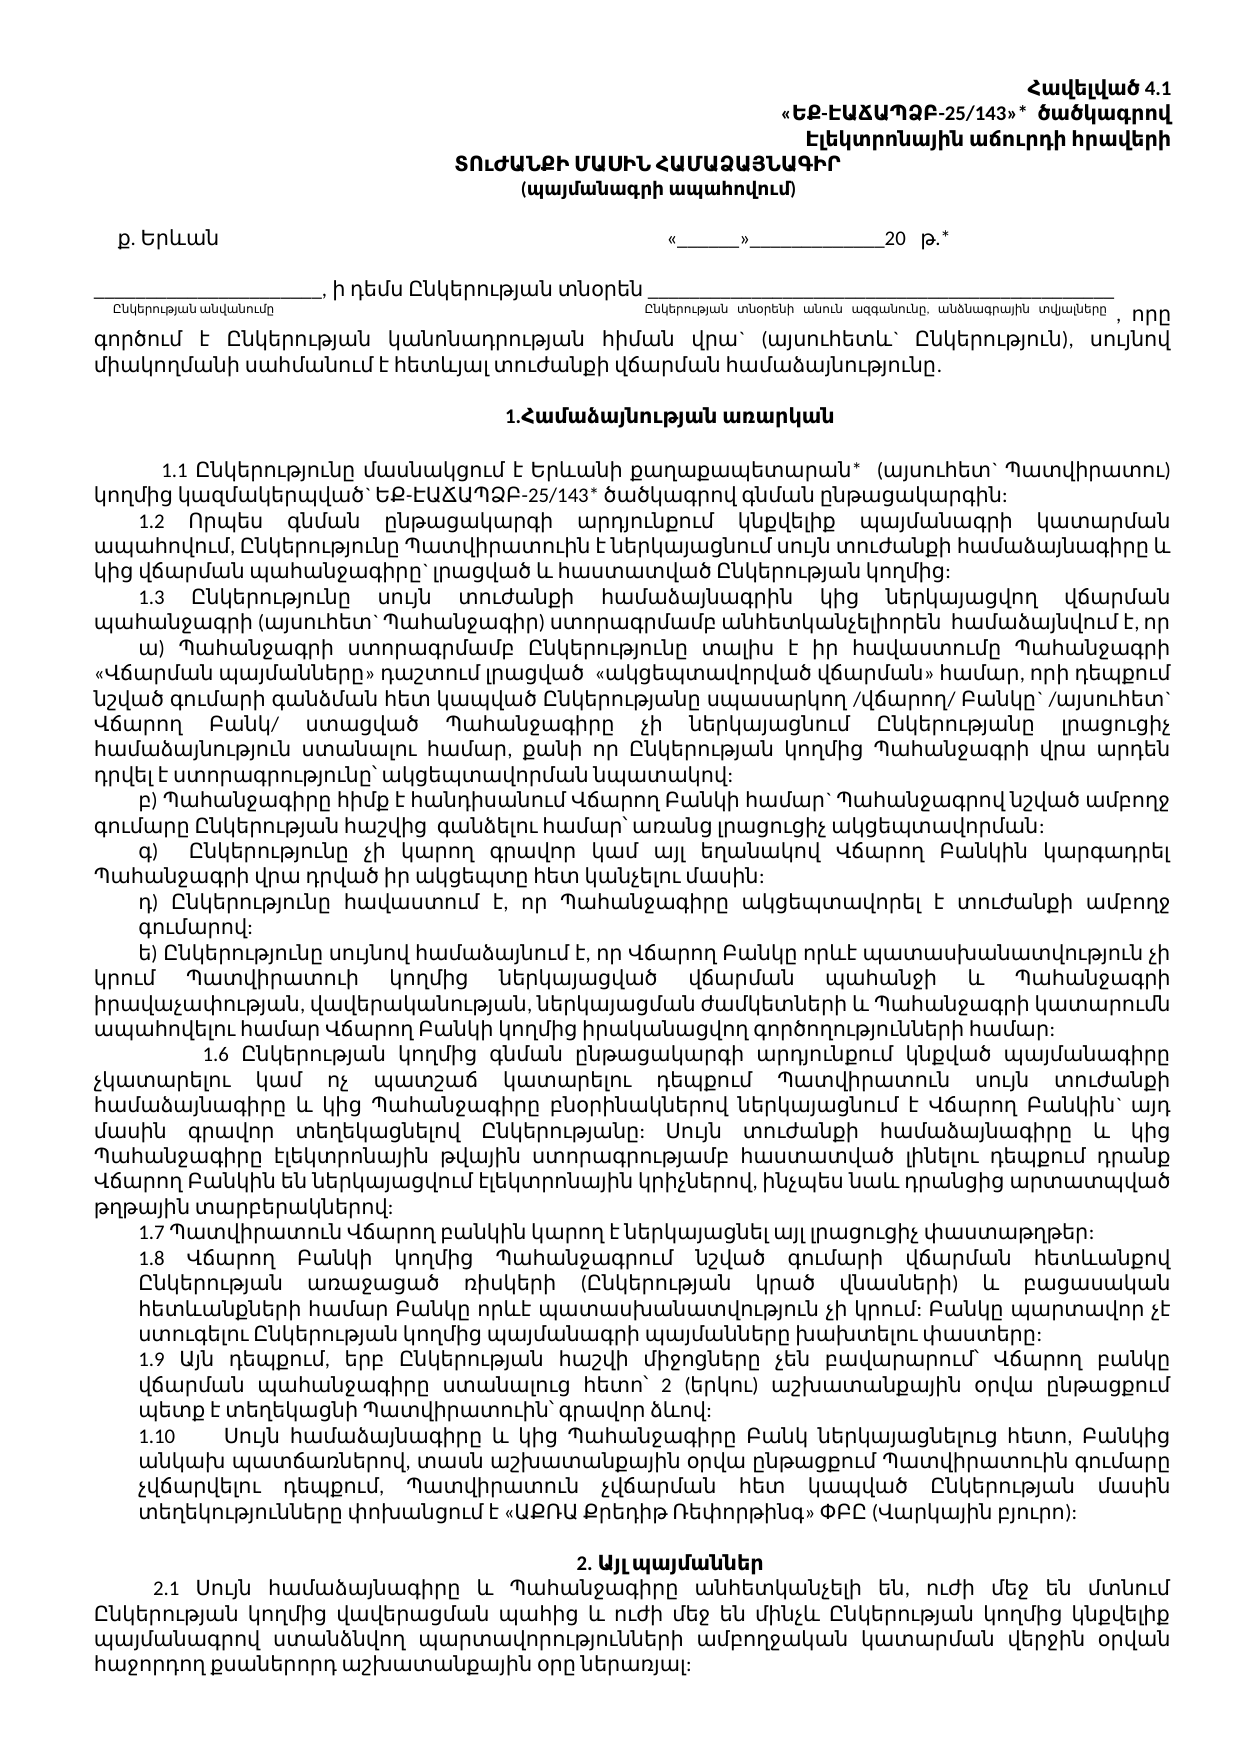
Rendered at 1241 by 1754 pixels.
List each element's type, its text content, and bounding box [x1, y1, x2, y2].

text 1.6 Ընկերության կողմից գնման ընթացակարգի արդյունքում կնքված պայմանագիրը չկատարելու կամ ոչ պատշաճ կատարելու դեպքում Պատվիրատուն սույն տուժանքի համաձայնագիրը և կից Պահանջագիրը բնօրինակներով ներկայացնում է Վճարող Բանկին` այդ մասին գրավոր տեղեկացնելով Ընկերությանը: Սույն տուժանքի համաձայնագիրը և կից Պահանջագիրը էլեկտրոնային թվային ստորագրությամբ հաստատված լինելու դեպքում դրանք Վճարող Բանկին են ներկայացվում էլեկտրոնային կրիչներով, ինչպես նաև դրանցից արտատպված թղթային տարբերակներով: [94, 1042, 1171, 1219]
text ա) Պահանջագրի ստորագրմամբ Ընկերությունը տալիս է իր հավաստումը Պահանջագրի «Վճարման պայմանները» դաշտում լրացված «ակցեպտավորված վճարման» համար, որի դեպքում նշված գումարի գանձման հետ կապված Ընկերությանը սպասարկող /վճարող/ Բանկը` /այսուհետ` Վճարող Բանկ/ ստացված Պահանջագիրը չի ներկայացնում Ընկերությանը լրացուցիչ համաձայնություն ստանալու համար, քանի որ Ընկերության կողմից Պահանջագրի վրա արդեն դրվել է ստորագրությունը՝ ակցեպտավորման նպատակով: [94, 635, 1171, 787]
text 1.3 Ընկերությունը սույն տուժանքի համաձայնագրին կից ներկայացվող վճարման պահանջագրի (այսուհետ` Պահանջագիր) ստորագրմամբ անհետկանչելիորեն համաձայնվում է, որ [94, 584, 1171, 635]
text Էլեկտրոնային աճուրդի հրավերի [94, 126, 1171, 151]
text 1.10 Սույն համաձայնագիրը և կից Պահանջագիրը Բանկ ներկայացնելուց հետո, Բանկից անկախ պատճառներով, տասն աշխատանքային օրվա ընթացքում Պատվիրատուին գումարը չվճարվելու դեպքում, Պատվիրատուն չվճարման հետ կապված Ընկերության մասին տեղեկությունները փոխանցում է «ԱՔՌԱ Քրեդիթ Ռեփորթինգ» ՓԲԸ (Վարկային բյուրո): [138, 1423, 1171, 1524]
text ______________________, ի դեմս Ընկերության տնօրեն _____________________________________________ [94, 276, 1171, 301]
text 2.1 Սույն համաձայնագիրը և Պահանջագիրը անհետկանչելի են, ուժի մեջ են մտնում Ընկերության կողմից վավերացման պահից և ուժի մեջ են մինչև Ընկերության կողմից կնքվելիք պայմանագրով ստանձնվող պարտավորությունների ամբողջական կատարման վերջին օրվան հաջորդող քսաներորդ աշխատանքային օրը ներառյալ: [94, 1575, 1171, 1677]
text 1.9 Այն դեպքում, երբ Ընկերության հաշվի միջոցները չեն բավարարում՝ Վճարող բանկը վճարման պահանջագիրը ստանալուց հետո՝ 2 (երկու) աշխատանքային օրվա ընթացքում պետք է տեղեկացնի Պատվիրատուին՝ գրավոր ձևով: [138, 1347, 1171, 1423]
text ՏՈւԺԱՆՔԻ ՄԱՍԻՆ ՀԱՄԱՁԱՅՆԱԳԻՐ [94, 151, 1171, 177]
text (պայմանագրի ապահովում) [94, 177, 1171, 199]
text ք. Երևան «______»_____________20 թ.* [94, 225, 1171, 250]
text բ) Պահանջագիրը հիմք է հանդիսանում Վճարող Բանկի համար` Պահանջագրով նշված ամբողջ գումարը Ընկերության հաշվից գանձելու համար՝ առանց լրացուցիչ ակցեպտավորման: [94, 787, 1171, 838]
text Հավելված 4.1 [94, 75, 1171, 100]
text դ) Ընկերությունը հավաստում է, որ Պահանջագիրը ակցեպտավորել է տուժանքի ամբողջ գումարով: [138, 889, 1171, 940]
text 1.1 Ընկերությունը մասնակցում է Երևանի քաղաքապետարան* (այսուհետ` Պատվիրատու) կողմից կազմակերպված` ԵՔ-ԷԱՃԱՊՁԲ-25/143* ծածկագրով գնման ընթացակարգին: [94, 457, 1171, 508]
text «ԵՔ-ԷԱՃԱՊՁԲ-25/143»* ծածկագրով [94, 100, 1171, 126]
text ե) Ընկերությունը սույնով համաձայնում է, որ Վճարող Բանկը որևէ պատասխանատվություն չի կրում Պատվիրատուի կողմից ներկայացված վճարման պահանջի և Պահանջագրի իրավաչափության, վավերականության, ներկայացման ժամկետների և Պահանջագրի կատարումն ապահովելու համար Վճարող Բանկի կողմից իրականացվող գործողությունների համար: [94, 940, 1171, 1042]
text Ընկերության անվանումը Ընկերության տնօրենի անուն ազգանունը, անձնագրային տվյալները , որը գործում է Ընկերության կանոնադրության հիման վրա` (այսուհետև` Ընկերություն), սույնով միակողմանի սահմանում է հետևյալ տուժանքի վճարման համաձայնությունը. [94, 301, 1171, 377]
text 1.7 Պատվիրատուն Վճարող բանկին կարող է ներկայացնել այլ լրացուցիչ փաստաթղթեր: [138, 1219, 1171, 1245]
text 2. Այլ պայմաններ [169, 1550, 1171, 1575]
text 1.8 Վճարող Բանկի կողմից Պահանջագրում նշված գումարի վճարման հետևանքով Ընկերության առաջացած ռիսկերի (Ընկերության կրած վնասների) և բացասական հետևանքների համար Բանկը որևէ պատասխանատվություն չի կրում: Բանկը պարտավոր չէ ստուգելու Ընկերության կողմից պայմանագրի պայմանները խախտելու փաստերը: [138, 1245, 1171, 1347]
text գ) Ընկերությունը չի կարող գրավոր կամ այլ եղանակով Վճարող Բանկին կարգադրել Պահանջագրի վրա դրված իր ակցեպտը հետ կանչելու մասին: [94, 838, 1171, 889]
text 1.Համաձայնության առարկան [169, 403, 1171, 428]
text 1.2 Որպես գնման ընթացակարգի արդյունքում կնքվելիք պայմանագրի կատարման ապահովում, Ընկերությունը Պատվիրատուին է ներկայացնում սույն տուժանքի համաձայնագիրը և կից վճարման պահանջագիրը` լրացված և հաստատված Ընկերության կողմից: [94, 508, 1171, 584]
